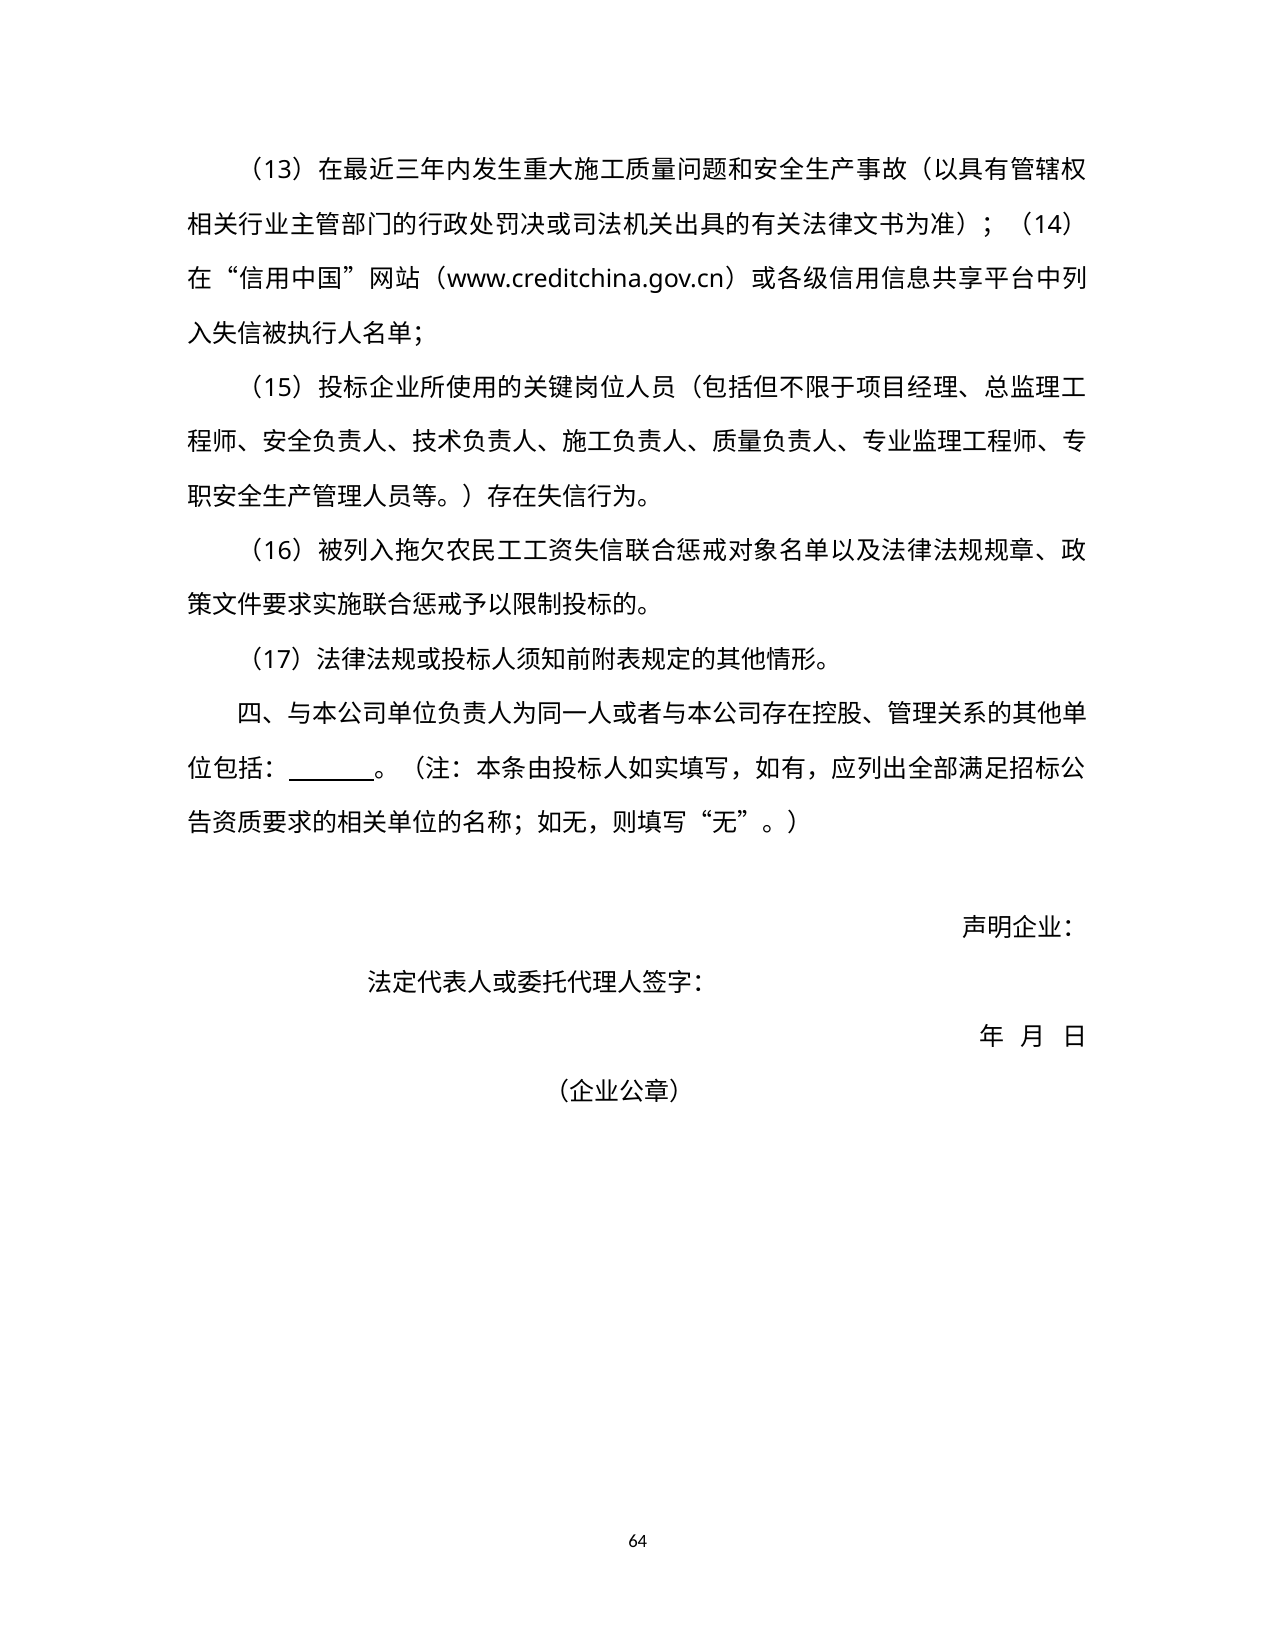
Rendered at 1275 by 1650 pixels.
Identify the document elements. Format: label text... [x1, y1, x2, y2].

text 年 月 日 [187, 1017, 1087, 1053]
text （17）法律法规或投标人须知前附表规定的其他情形。 [187, 639, 1087, 676]
text 四、与本公司单位负责人为同一人或者与本公司存在控股、管理关系的其他单位包括： 。（注：本条由投标人如实填写，如有，应列出全部满足招标公告资质要求的相关单位的名称；如无，则填写“无”。） [187, 694, 1087, 839]
text 声明企业： [187, 908, 1087, 944]
text 法定代表人或委托代理人签字： [187, 962, 1087, 998]
text （企业公章） [187, 1071, 1087, 1107]
text （16）被列入拖欠农民工工资失信联合惩戒对象名单以及法律法规规章、政策文件要求实施联合惩戒予以限制投标的。 [187, 531, 1087, 621]
text （15）投标企业所使用的关键岗位人员（包括但不限于项目经理、总监理工程师、安全负责人、技术负责人、施工负责人、质量负责人、专业监理工程师、专职安全生产管理人员等。）存在失信行为。 [187, 367, 1087, 512]
text （13）在最近三年内发生重大施工质量问题和安全生产事故（以具有管辖权相关行业主管部门的行政处罚决或司法机关出具的有关法律文书为准）；（14）在“信用中国”网站（www.creditchina.gov.cn）或各级信用信息共享平台中列入失信被执行人名单； [187, 150, 1087, 349]
